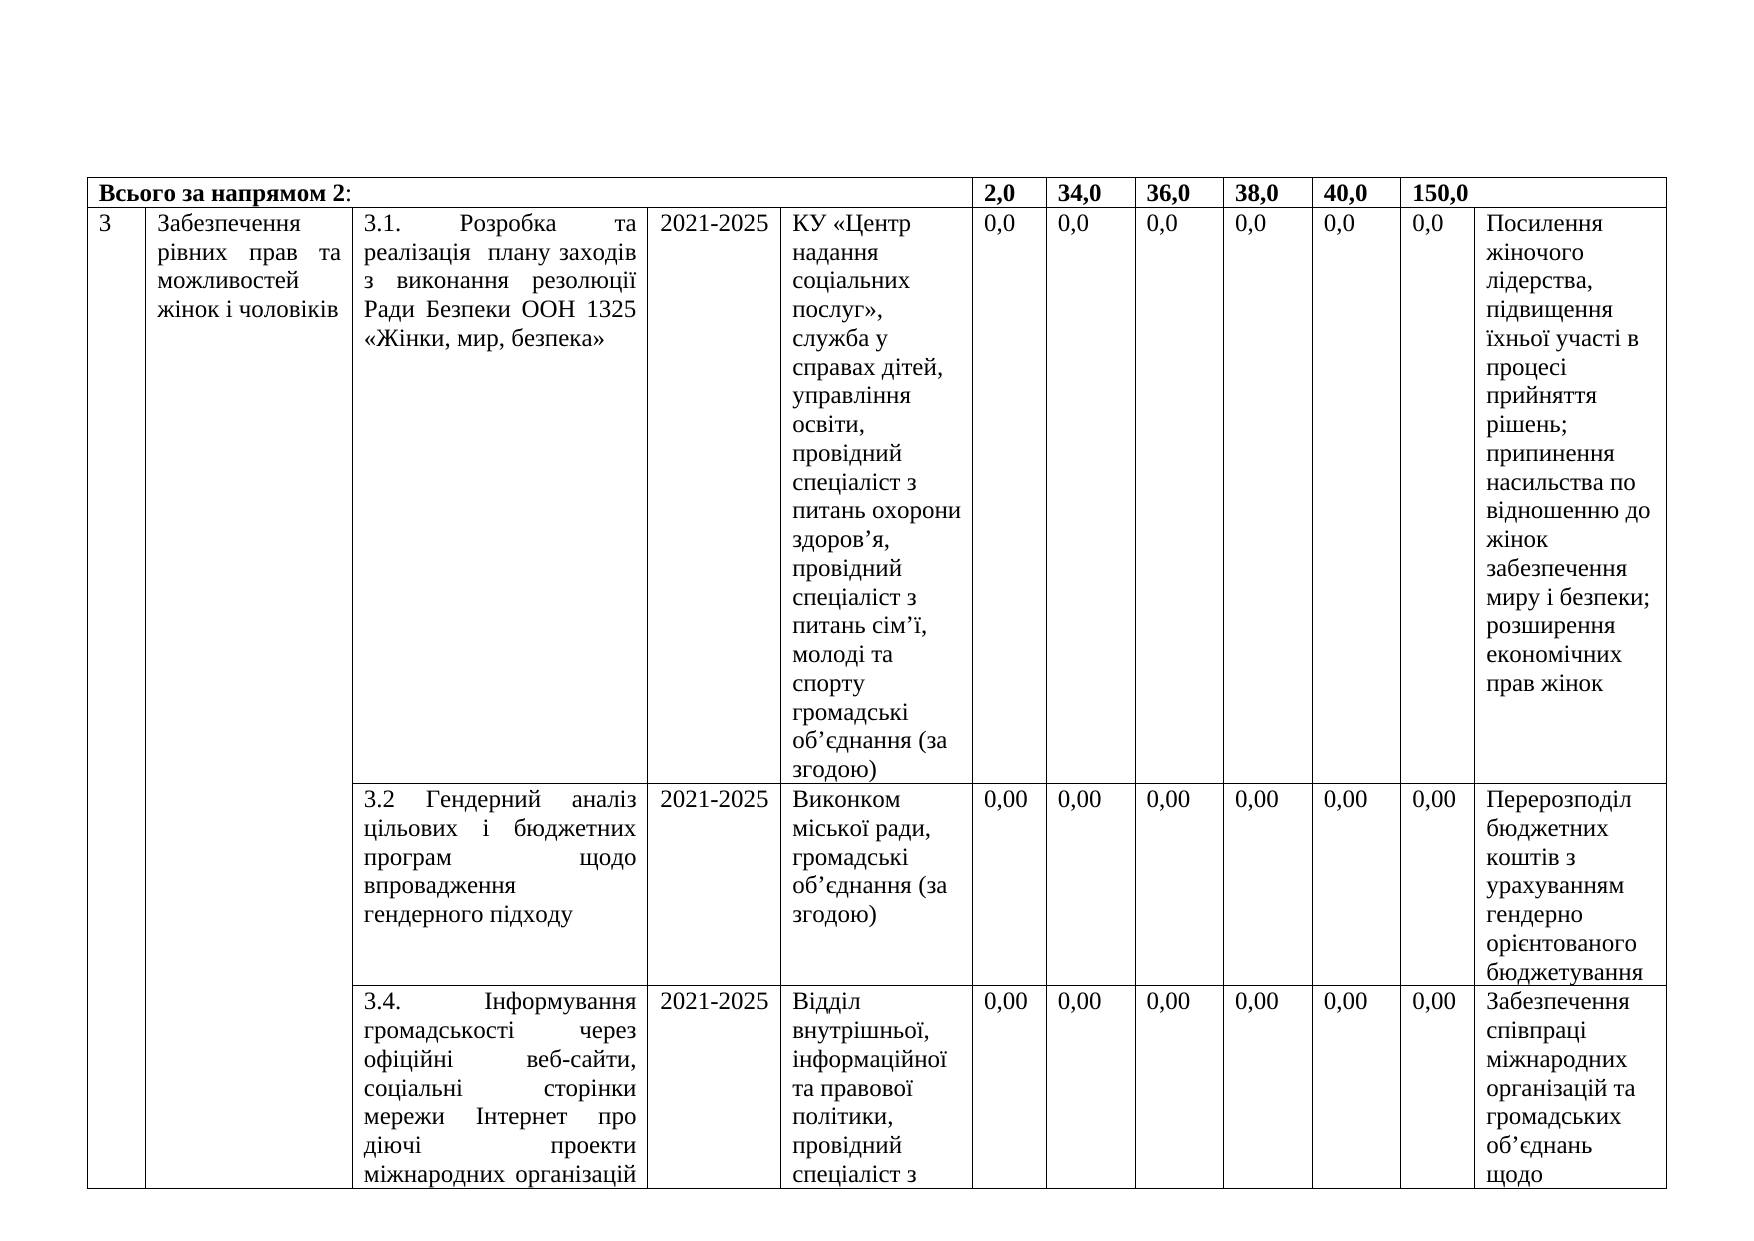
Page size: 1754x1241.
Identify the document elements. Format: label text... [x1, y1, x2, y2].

table_cell 0,0 [1047, 208, 1135, 783]
table_cell 0,0 [1401, 208, 1474, 783]
table_cell 34,0 [1047, 178, 1135, 207]
table_cell Забезпечення рівних прав та можливостей жінок і чоловіків [146, 208, 352, 1188]
table_cell 0,00 [1136, 784, 1223, 985]
table_cell 38,0 [1224, 178, 1312, 207]
table_cell 0,0 [1136, 208, 1223, 783]
table_cell 40,0 [1313, 178, 1400, 207]
table_cell 2021-2025 [648, 986, 780, 1188]
table_cell 0,0 [1224, 208, 1312, 783]
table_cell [353, 986, 647, 1188]
table_cell 2021-2025 [648, 208, 780, 783]
table_cell 2021-2025 [648, 784, 780, 985]
table_cell 0,00 [1313, 784, 1400, 985]
table_cell Всього за напрямом 2: [88, 178, 972, 207]
table_cell 0,0 [973, 208, 1046, 783]
table_cell 0,00 [1047, 784, 1135, 985]
table_cell 0,00 [1401, 784, 1474, 985]
table_cell 0,00 [973, 986, 1046, 1188]
table_cell 0,00 [1313, 986, 1400, 1188]
table_cell 3.2 Гендерний аналіз цільових і бюджетних програм щодо впровадження гендерного підходу [353, 784, 647, 985]
table_cell КУ «Центр надання соціальних послуг», служба у справах дітей, управління освіти, провідний спеціаліст з питань охорони здоров’я, провідний спеціаліст з питань сім’ї, молоді та спорту громадські об’єднання (за згодою) [781, 208, 972, 783]
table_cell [1475, 986, 1666, 1188]
table_cell 0,00 [1136, 986, 1223, 1188]
table_cell Перерозподіл бюджетних коштів з урахуванням гендерно орієнтованого бюджетування [1475, 784, 1666, 985]
table_cell 36,0 [1136, 178, 1223, 207]
table_cell 0,00 [1224, 784, 1312, 985]
table_cell 0,00 [1047, 986, 1135, 1188]
table_cell 3 [88, 208, 145, 1188]
table_cell Виконком міської ради, громадські об’єднання (за згодою) [781, 784, 972, 985]
table_cell Посилення жіночого лідерства, підвищення їхньої участі в процесі прийняття рішень; припинення насильства по відношенню до жінок забезпечення миру і безпеки; розширення економічних прав жінок [1475, 208, 1666, 783]
table_cell 0,00 [1224, 986, 1312, 1188]
table_cell 2,0 [973, 178, 1046, 207]
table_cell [781, 986, 972, 1188]
table_cell 150,0 [1401, 178, 1666, 207]
table_cell 0,00 [973, 784, 1046, 985]
table_cell 0,00 [1401, 986, 1474, 1188]
table_cell 3.1. Розробка та реалізація плану заходів з виконання резолюції Ради Безпеки ООН 1325 «Жінки, мир, безпека» [353, 208, 647, 783]
table_cell 0,0 [1313, 208, 1400, 783]
